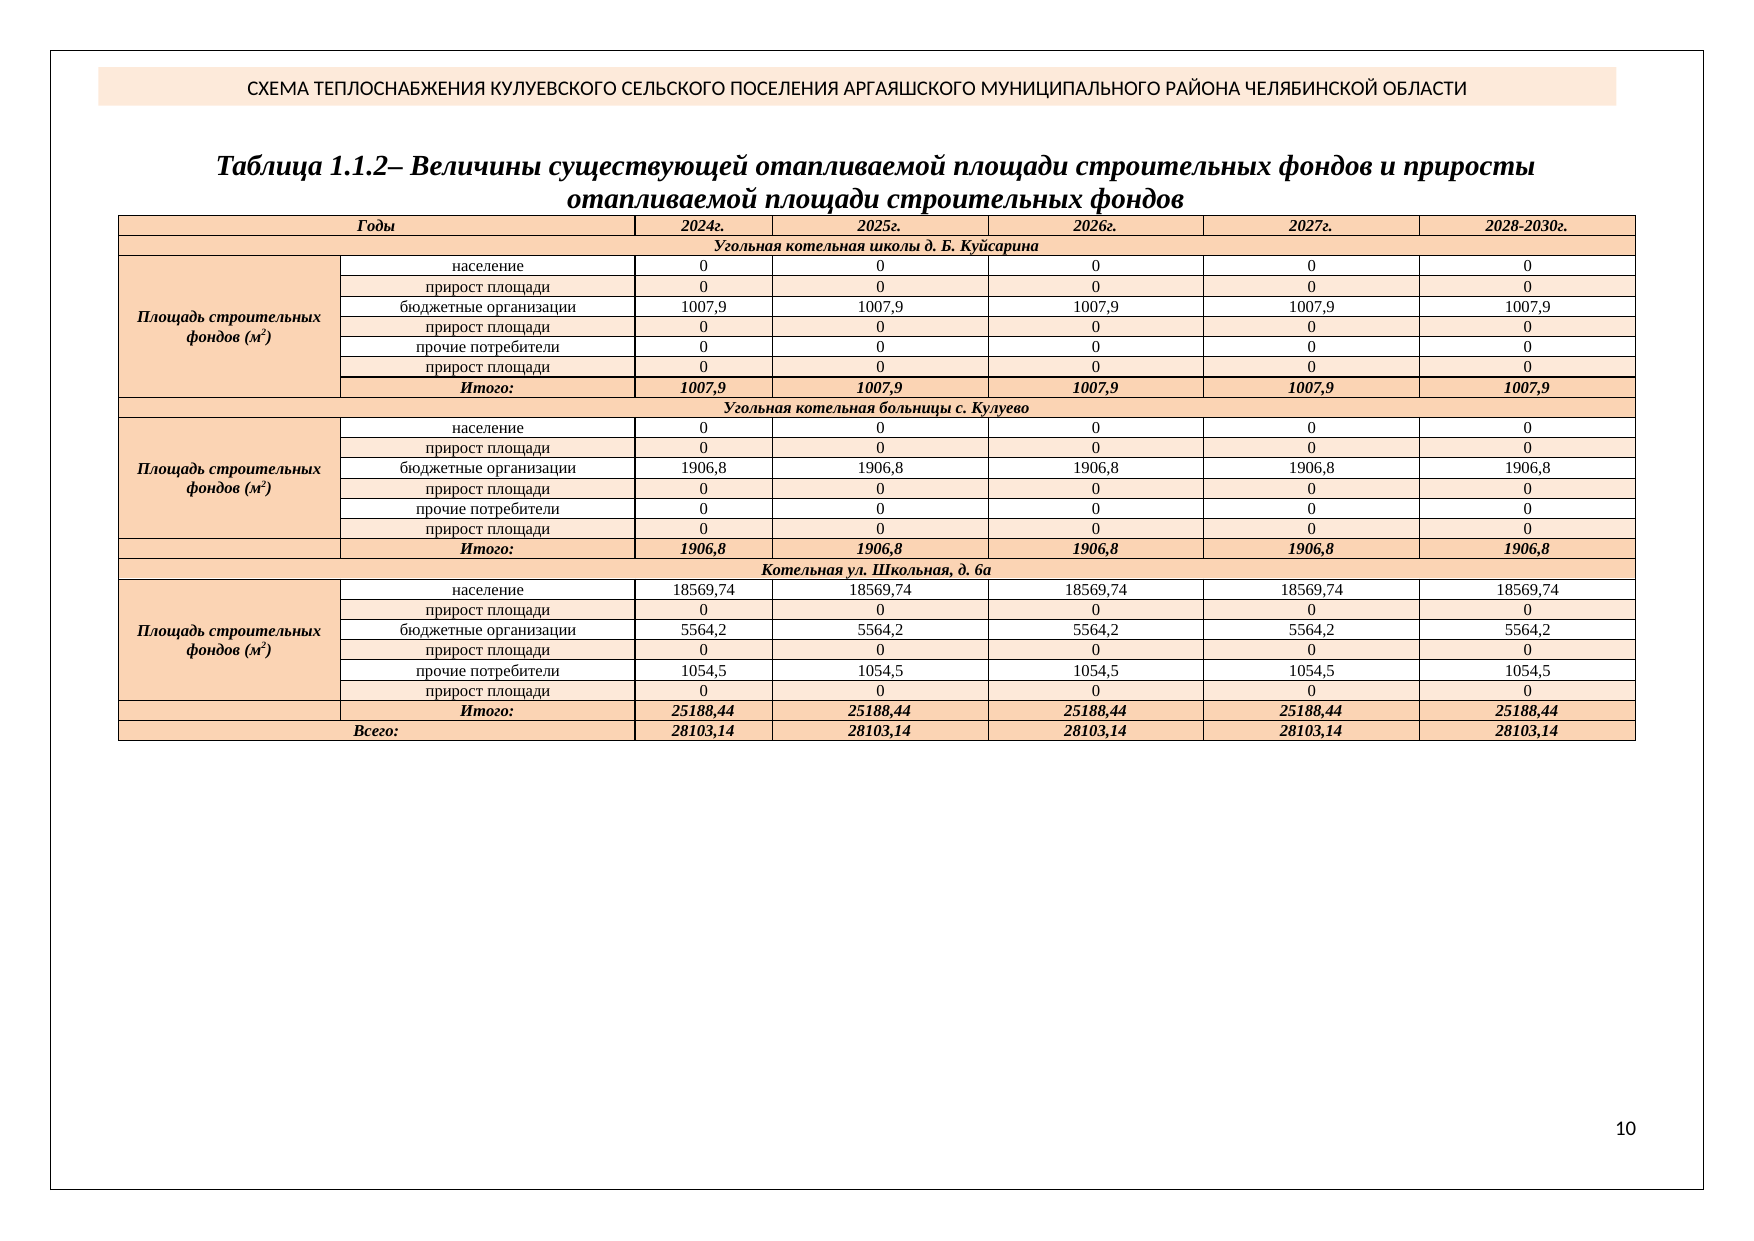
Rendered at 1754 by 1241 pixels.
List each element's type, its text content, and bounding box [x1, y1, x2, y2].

table_cell Площадь строительных фондов (м2) [119, 256, 340, 397]
table_cell 0 [636, 499, 772, 518]
table_cell 1906,8 [773, 539, 988, 558]
table_cell прирост площади [341, 438, 634, 457]
table_cell 0 [1204, 479, 1419, 498]
table_cell бюджетные организации [341, 297, 634, 316]
table_cell Котельная ул. Школьная, д. 6а [119, 559, 1635, 578]
table_header Годы [119, 216, 634, 235]
table_cell 0 [1420, 276, 1635, 296]
table_cell 0 [1204, 519, 1419, 538]
table_cell 1007,9 [1204, 378, 1419, 397]
table_cell 5564,2 [1204, 620, 1419, 639]
table_cell бюджетные организации [341, 620, 634, 639]
table_cell 0 [773, 418, 988, 437]
table_cell 0 [989, 256, 1203, 275]
table_cell 0 [1204, 438, 1419, 457]
table_cell 28103,14 [773, 721, 988, 740]
table_cell 0 [989, 276, 1203, 296]
table_cell 0 [1420, 479, 1635, 498]
table_cell прочие потребители [341, 499, 634, 518]
table_cell 28103,14 [1420, 721, 1635, 740]
table_header 2028-2030г. [1420, 216, 1635, 235]
table_cell 0 [1204, 418, 1419, 437]
table_cell население [341, 256, 634, 275]
table_cell Итого: [341, 539, 634, 558]
table_cell 5564,2 [773, 620, 988, 639]
table_cell 1906,8 [636, 458, 772, 477]
table_cell прочие потребители [341, 337, 634, 356]
table_cell Итого: [341, 378, 634, 397]
table_cell 1007,9 [773, 297, 988, 316]
table_cell Всего: [119, 721, 634, 740]
table_cell 0 [636, 600, 772, 619]
table_cell 0 [989, 317, 1203, 336]
table_cell 0 [773, 479, 988, 498]
table_cell 0 [636, 276, 772, 296]
table_cell Угольная котельная больницы с. Кулуево [119, 398, 1635, 417]
table_cell 5564,2 [1420, 620, 1635, 639]
table_cell 0 [989, 479, 1203, 498]
table_cell 0 [773, 438, 988, 457]
table_cell 1054,5 [1420, 660, 1635, 679]
table_header 2025г. [773, 216, 988, 235]
table_cell 1906,8 [1204, 458, 1419, 477]
table_cell 1007,9 [989, 378, 1203, 397]
table_cell население [341, 580, 634, 599]
text Таблица 1.1.2– Величины существующей отапливаемой площади строительных фондов и приросты отапливаемой площади строительных фондов [118, 148, 1636, 215]
table_cell 1906,8 [1420, 458, 1635, 477]
table_cell 25188,44 [1204, 701, 1419, 720]
table_cell 0 [1420, 317, 1635, 336]
table_header 2024г. [636, 216, 772, 235]
table_cell 0 [773, 317, 988, 336]
table_cell 0 [636, 337, 772, 356]
table_cell прирост площади [341, 640, 634, 659]
table_cell прочие потребители [341, 660, 634, 679]
table_cell 0 [989, 337, 1203, 356]
table_cell 25188,44 [989, 701, 1203, 720]
table_cell 0 [1204, 357, 1419, 376]
table_cell 18569,74 [773, 580, 988, 599]
table_cell 1007,9 [1204, 297, 1419, 316]
table_cell 0 [636, 519, 772, 538]
table_cell 1054,5 [989, 660, 1203, 679]
table_cell 0 [989, 499, 1203, 518]
table_cell 0 [636, 357, 772, 376]
table_cell 0 [773, 499, 988, 518]
table_cell 0 [989, 418, 1203, 437]
table_cell 1007,9 [989, 297, 1203, 316]
table_cell 0 [1204, 681, 1419, 700]
table_cell 0 [1420, 499, 1635, 518]
table_cell прирост площади [341, 600, 634, 619]
table_cell прирост площади [341, 276, 634, 296]
table_cell 0 [989, 438, 1203, 457]
table_cell 0 [773, 276, 988, 296]
table_cell 1906,8 [1420, 539, 1635, 558]
table_cell 5564,2 [989, 620, 1203, 639]
table_cell 0 [1204, 337, 1419, 356]
table_cell 1007,9 [636, 378, 772, 397]
table_cell 0 [1420, 418, 1635, 437]
table_cell 0 [1204, 640, 1419, 659]
table_cell 25188,44 [636, 701, 772, 720]
table_cell 1007,9 [1420, 297, 1635, 316]
table_cell 0 [636, 681, 772, 700]
table_cell прирост площади [341, 479, 634, 498]
table_cell 0 [1204, 276, 1419, 296]
table_cell 18569,74 [1204, 580, 1419, 599]
table_cell 18569,74 [636, 580, 772, 599]
table_cell 18569,74 [1420, 580, 1635, 599]
table_cell 18569,74 [989, 580, 1203, 599]
table_cell 5564,2 [636, 620, 772, 639]
table_cell прирост площади [341, 317, 634, 336]
table_cell 0 [989, 681, 1203, 700]
table_cell 0 [773, 600, 988, 619]
table_cell 0 [636, 256, 772, 275]
table_cell 0 [636, 438, 772, 457]
table_cell 1906,8 [773, 458, 988, 477]
table_cell 28103,14 [636, 721, 772, 740]
table_cell [119, 701, 340, 720]
table_cell 1007,9 [636, 297, 772, 316]
table_cell население [341, 418, 634, 437]
table_cell 0 [989, 600, 1203, 619]
table_cell 0 [636, 418, 772, 437]
table_cell 0 [1420, 337, 1635, 356]
table_cell 0 [773, 337, 988, 356]
table_cell 0 [773, 640, 988, 659]
table_cell 1054,5 [636, 660, 772, 679]
table_header 2026г. [989, 216, 1203, 235]
table_cell 1906,8 [1204, 539, 1419, 558]
table_cell 0 [989, 640, 1203, 659]
table_cell 0 [1420, 600, 1635, 619]
table_cell бюджетные организации [341, 458, 634, 477]
table_cell 0 [989, 519, 1203, 538]
table_cell 25188,44 [1420, 701, 1635, 720]
table_cell 28103,14 [989, 721, 1203, 740]
table_cell 0 [989, 357, 1203, 376]
table_cell 1906,8 [636, 539, 772, 558]
table_header 2027г. [1204, 216, 1419, 235]
table_cell 0 [636, 317, 772, 336]
table_cell 0 [1204, 600, 1419, 619]
table_cell 0 [773, 357, 988, 376]
table_cell 0 [1420, 438, 1635, 457]
table_cell 0 [1204, 499, 1419, 518]
table_cell 1906,8 [989, 458, 1203, 477]
table_cell 1007,9 [1420, 378, 1635, 397]
table_cell 1906,8 [989, 539, 1203, 558]
table_cell прирост площади [341, 357, 634, 376]
table_cell 0 [773, 681, 988, 700]
table_cell 1054,5 [1204, 660, 1419, 679]
table_cell 0 [1420, 640, 1635, 659]
table_cell 28103,14 [1204, 721, 1419, 740]
table_cell 0 [1420, 519, 1635, 538]
table_cell 1007,9 [773, 378, 988, 397]
table_cell 1054,5 [773, 660, 988, 679]
table_cell 0 [1420, 681, 1635, 700]
table_cell [119, 539, 340, 558]
table_cell 0 [1420, 357, 1635, 376]
table_cell 25188,44 [773, 701, 988, 720]
table_cell прирост площади [341, 519, 634, 538]
table_cell 0 [773, 256, 988, 275]
table_cell 0 [1420, 256, 1635, 275]
table_cell 0 [636, 479, 772, 498]
table_cell Площадь строительных фондов (м2) [119, 580, 340, 700]
table_cell 0 [636, 640, 772, 659]
table_cell прирост площади [341, 681, 634, 700]
table_cell Итого: [341, 701, 634, 720]
table_cell 0 [1204, 256, 1419, 275]
table_cell Угольная котельная школы д. Б. Куйсарина [119, 236, 1635, 255]
table_cell 0 [1204, 317, 1419, 336]
table_cell 0 [773, 519, 988, 538]
